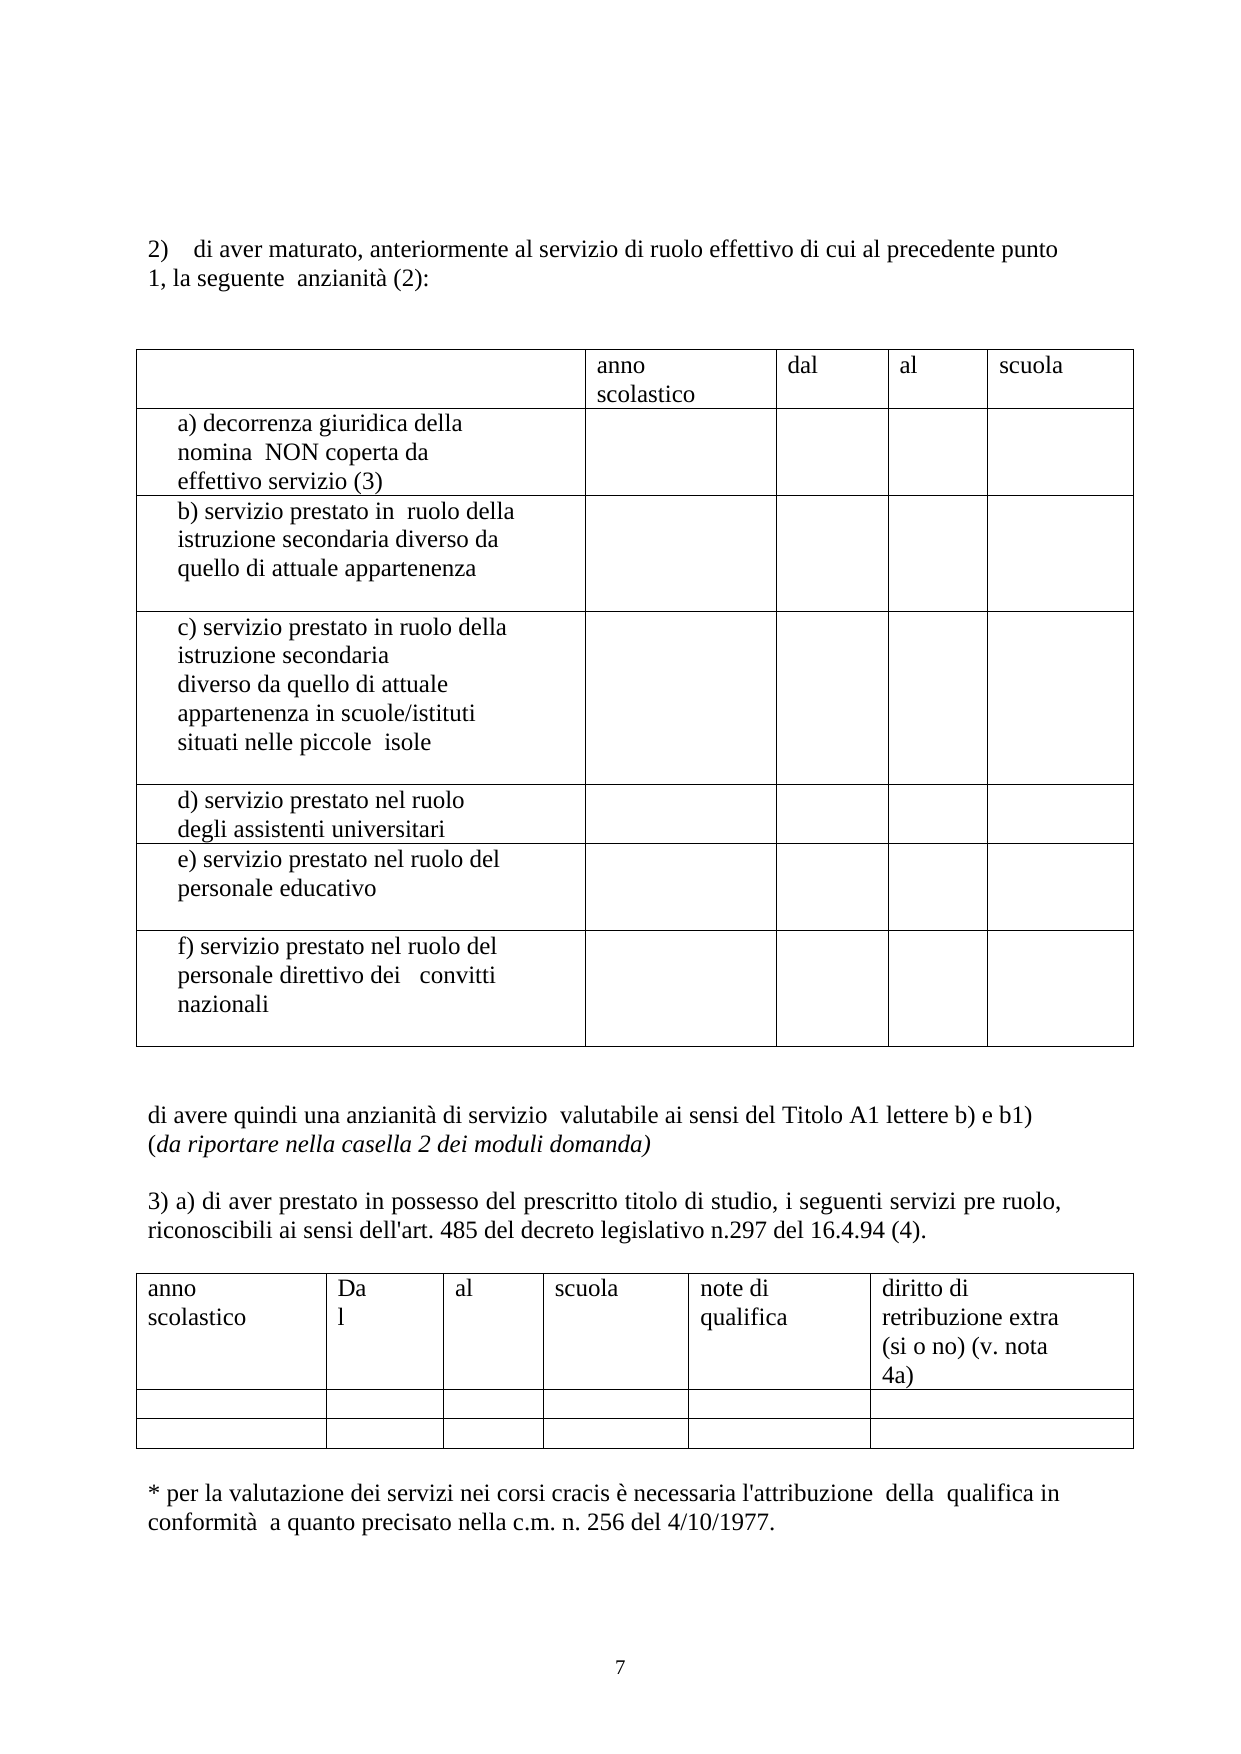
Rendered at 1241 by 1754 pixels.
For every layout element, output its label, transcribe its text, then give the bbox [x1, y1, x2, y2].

table_cell f) servizio prestato nel ruolo del personale direttivo dei convitti nazionali [137, 931, 585, 1046]
table_cell [327, 1419, 443, 1448]
table_cell [889, 785, 987, 843]
table_cell e) servizio prestato nel ruolo del personale educativo [137, 844, 585, 930]
table_cell [586, 931, 776, 1046]
table_header scuola [544, 1274, 688, 1388]
table_header scuola [988, 350, 1133, 407]
table_cell [777, 931, 888, 1046]
table_header anno scolastico [586, 350, 776, 407]
table_header diritto di retribuzione extra (si o no) (v. nota 4a) [871, 1274, 1133, 1388]
table_cell [327, 1390, 443, 1418]
table_header dal [777, 350, 888, 407]
table_cell [777, 496, 888, 611]
table_cell [137, 1419, 326, 1448]
table_cell [777, 785, 888, 843]
table_cell [544, 1390, 688, 1418]
table_cell [988, 409, 1133, 495]
table_cell [544, 1419, 688, 1448]
table_cell [889, 931, 987, 1046]
table_cell [444, 1390, 543, 1418]
table_cell [586, 612, 776, 784]
table_header al [889, 350, 987, 407]
text 3) a) di aver prestato in possesso del prescritto titolo di studio, i seguenti servizi pre ruolo, riconoscibili ai sensi dell'art. 485 del decreto legislativo n.297 del 16.4.94 (4). [148, 1186, 1063, 1244]
table_cell [871, 1390, 1133, 1418]
text di avere quindi una anzianità di servizio valutabile ai sensi del Titolo A1 lettere b) e b1) [148, 1100, 1063, 1129]
table_cell [988, 785, 1133, 843]
table_cell [689, 1390, 870, 1418]
table_cell [871, 1419, 1133, 1448]
table_cell [988, 496, 1133, 611]
table_cell [889, 844, 987, 930]
table_header [137, 350, 585, 407]
table_cell [889, 496, 987, 611]
table_cell a) decorrenza giuridica della nomina NON coperta da effettivo servizio (3) [137, 409, 585, 495]
table_header note di qualifica [689, 1274, 870, 1388]
table_cell [988, 612, 1133, 784]
table_cell [137, 1390, 326, 1418]
table_header Dal [327, 1274, 443, 1388]
table_cell [988, 931, 1133, 1046]
table_cell [586, 785, 776, 843]
text * per la valutazione dei servizi nei corsi cracis è necessaria l'attribuzione della qualifica in conformità a quanto precisato nella c.m. n. 256 del 4/10/1977. [148, 1478, 1063, 1535]
table_cell [777, 612, 888, 784]
table_cell [444, 1419, 543, 1448]
table_cell [586, 496, 776, 611]
table_cell c) servizio prestato in ruolo della istruzione secondaria diverso da quello di attuale appartenenza in scuole/istituti situati nelle piccole isole [137, 612, 585, 784]
table_cell [586, 409, 776, 495]
table_cell d) servizio prestato nel ruolo degli assistenti universitari [137, 785, 585, 843]
table_cell [586, 844, 776, 930]
table_header al [444, 1274, 543, 1388]
table_cell [889, 409, 987, 495]
table_cell [777, 409, 888, 495]
table_cell [689, 1419, 870, 1448]
table_header anno scolastico [137, 1274, 326, 1388]
text 2) di aver maturato, anteriormente al servizio di ruolo effettivo di cui al precedente punto 1, la seguente anzianità (2): [148, 234, 1063, 291]
text (da riportare nella casella 2 dei moduli domanda) [148, 1129, 1063, 1157]
table_cell [889, 612, 987, 784]
table_cell [988, 844, 1133, 930]
table_cell [777, 844, 888, 930]
table_cell b) servizio prestato in ruolo della istruzione secondaria diverso da quello di attuale appartenenza [137, 496, 585, 611]
